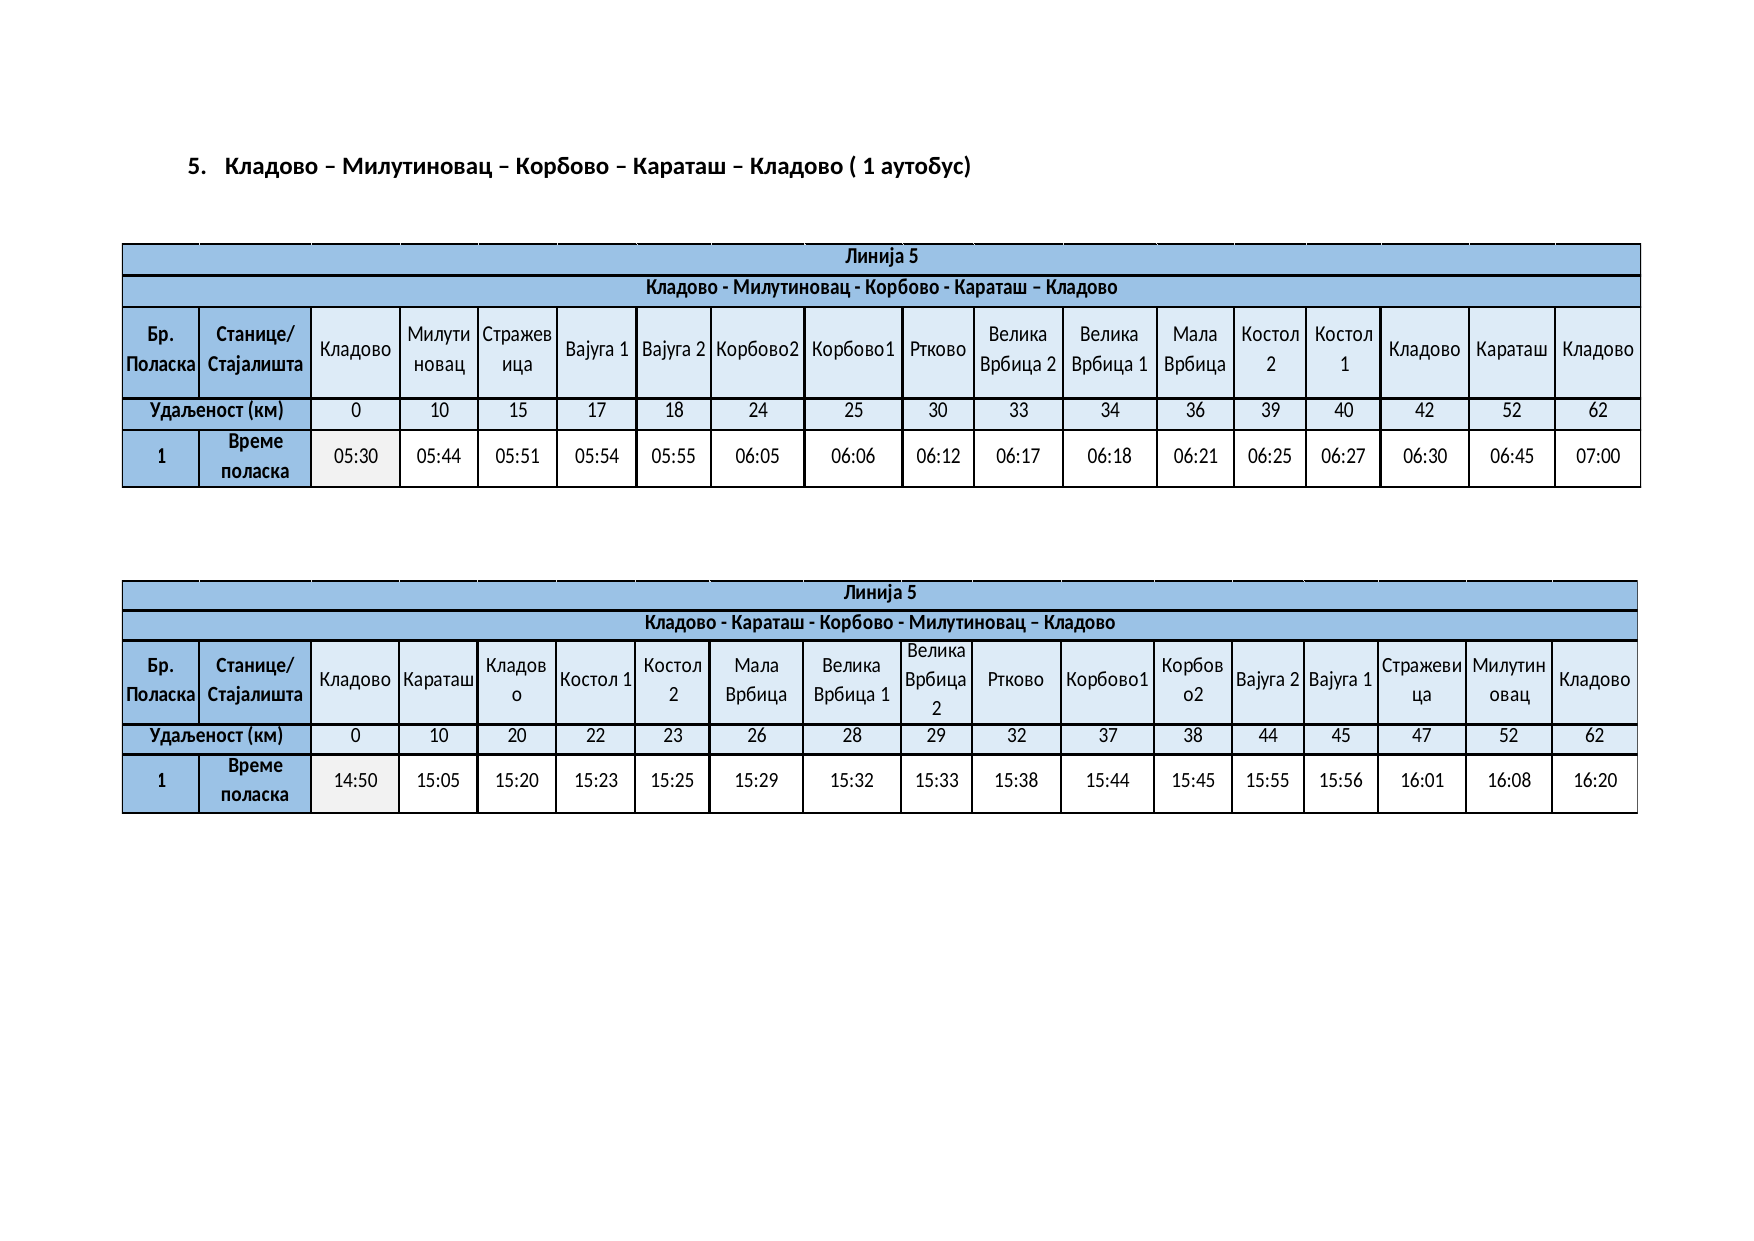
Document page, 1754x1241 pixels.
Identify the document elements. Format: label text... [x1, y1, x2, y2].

list Кладово – Милутиновац – Корбово – Караташ – Кладово ( 1 аутобус) [187, 150, 1604, 181]
